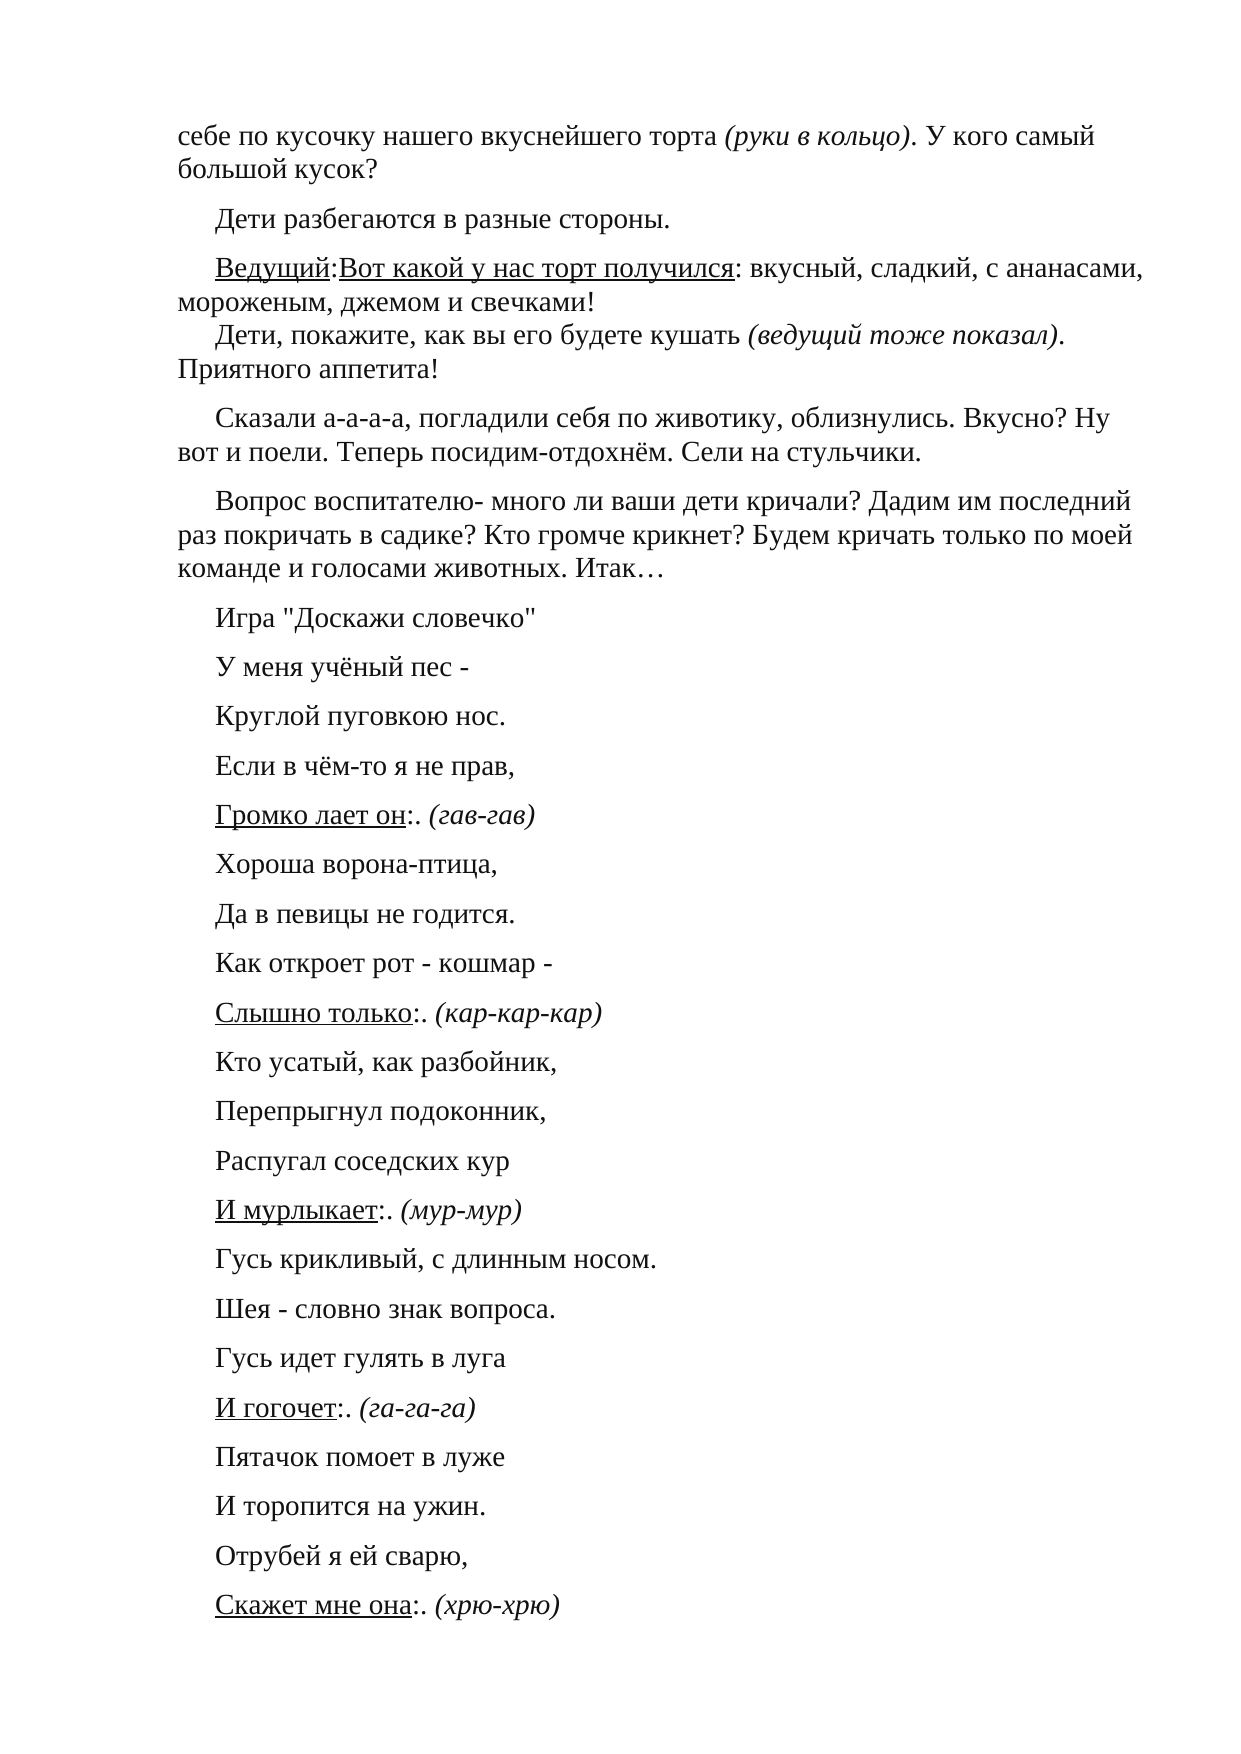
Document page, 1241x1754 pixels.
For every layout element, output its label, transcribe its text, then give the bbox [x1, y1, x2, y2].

text Гусь идет гулять в луга [177, 1340, 1152, 1374]
text И гогочет:. (га-га-га) [177, 1390, 1152, 1423]
text Отрубей я ей сварю, [177, 1538, 1152, 1571]
text Да в певицы не годится. [177, 896, 1152, 929]
text Гусь крикливый, с длинным носом. [177, 1242, 1152, 1275]
text Как откроет рот - кошмар - [177, 945, 1152, 979]
text Слышно только:. (кар-кар-кар) [177, 995, 1152, 1028]
text И мурлыкает:. (мур-мур) [177, 1192, 1152, 1226]
text Ведущий:Вот какой у нас торт получился: вкусный, сладкий, с ананасами, мороженым, джемом и свечками! [177, 250, 1152, 317]
text Игра "Доскажи словечко" [177, 600, 1152, 633]
text Вопрос воспитателю- много ли ваши дети кричали? Дадим им последний раз покричать в садике? Кто громче крикнет? Будем кричать только по моей команде и голосами животных. Итак… [177, 483, 1152, 584]
text Если в чём-то я не прав, [177, 748, 1152, 781]
text Дети разбегаются в разные стороны. [177, 201, 1152, 234]
text Сказали а-а-а-а, погладили себя по животику, облизнулись. Вкусно? Ну вот и поели. Теперь посидим-отдохнём. Сели на стульчики. [177, 400, 1152, 467]
text Распугал соседских кур [177, 1143, 1152, 1176]
text Перепрыгнул подоконник, [177, 1093, 1152, 1127]
text Хороша ворона-птица, [177, 847, 1152, 880]
text Громко лает он:. (гав-гав) [177, 797, 1152, 831]
text Круглой пуговкою нос. [177, 698, 1152, 732]
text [177, 118, 1152, 185]
text Кто усатый, как разбойник, [177, 1044, 1152, 1078]
text Скажет мне она:. (хрю-хрю) [177, 1587, 1152, 1621]
text Пятачок помоет в луже [177, 1439, 1152, 1473]
text У меня учёный пес - [177, 649, 1152, 683]
text Шея - словно знак вопроса. [177, 1291, 1152, 1324]
text И торопится на ужин. [177, 1488, 1152, 1522]
text Дети, покажите, как вы его будете кушать (ведущий тоже показал). Приятного аппетита! [177, 317, 1152, 384]
